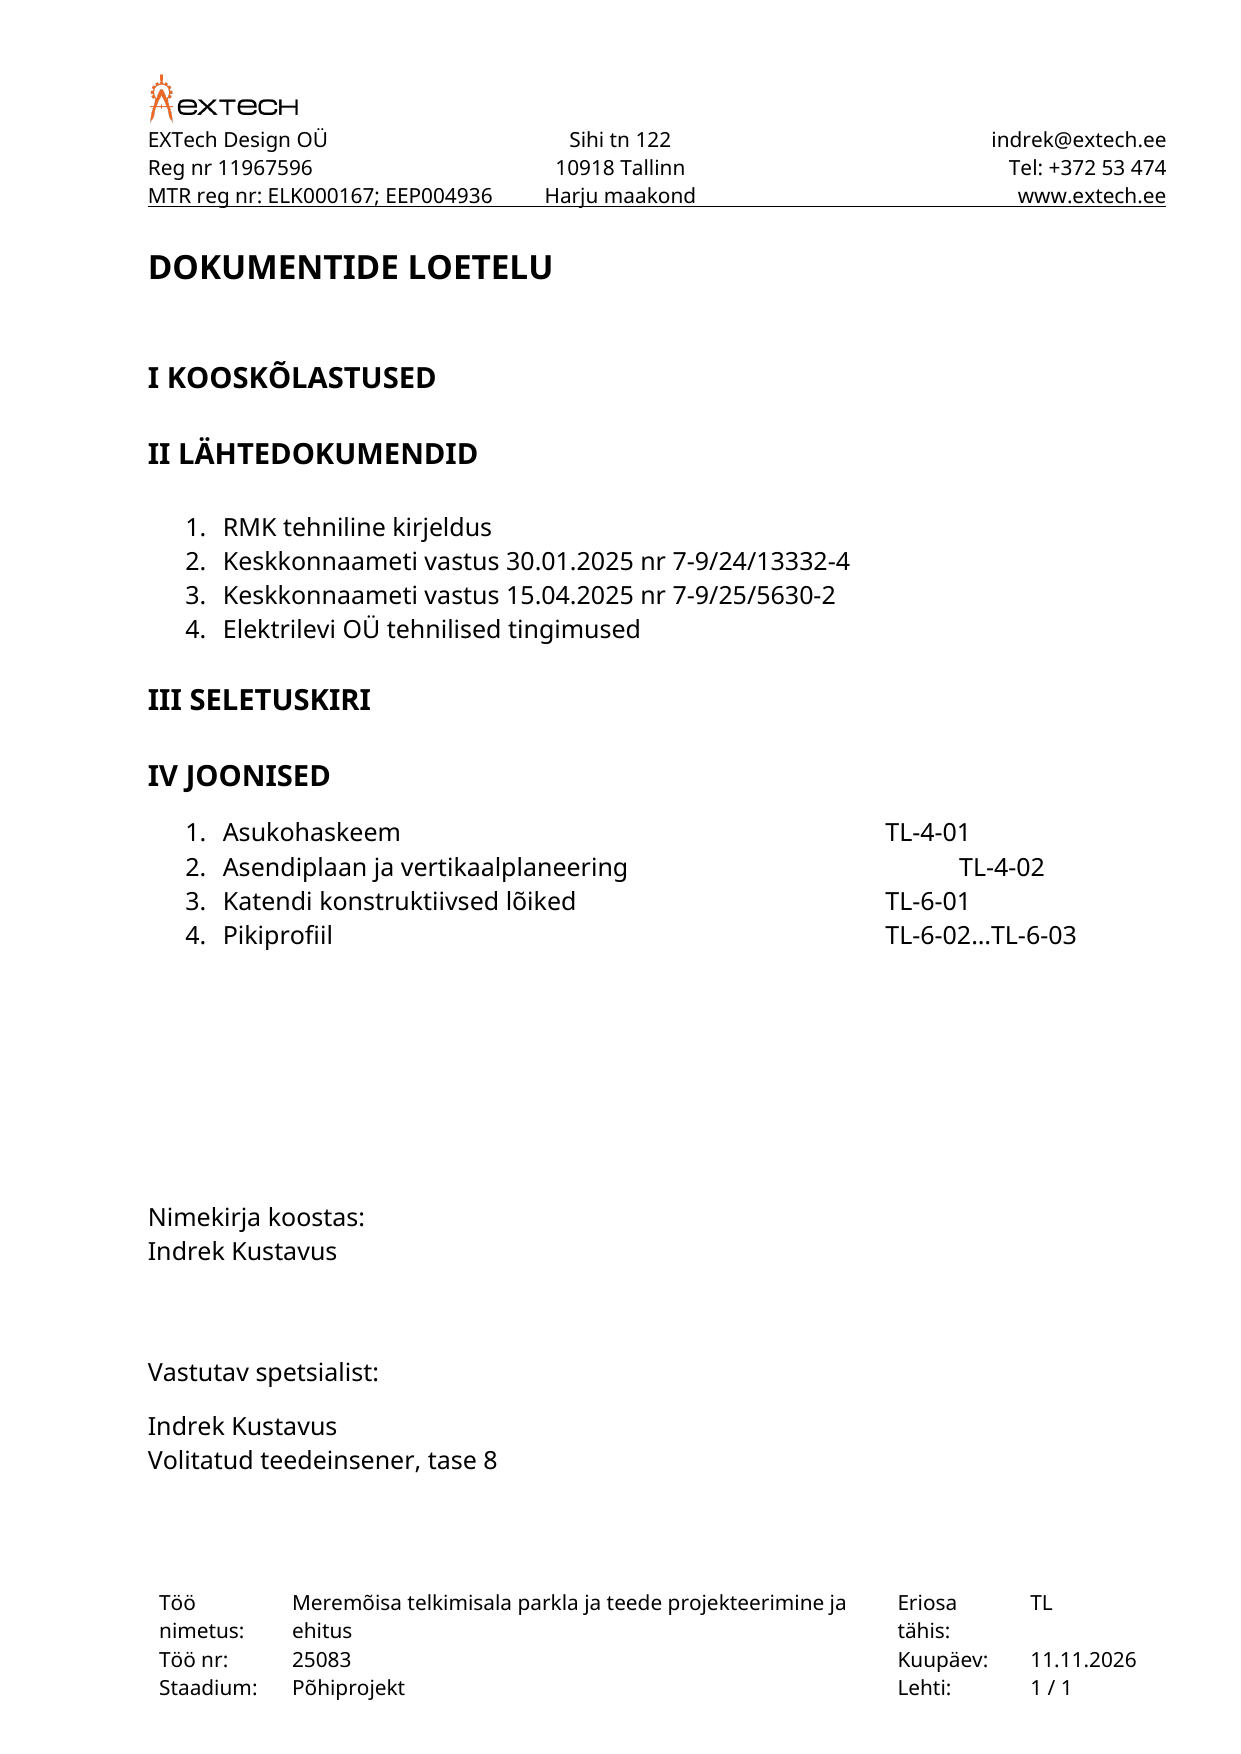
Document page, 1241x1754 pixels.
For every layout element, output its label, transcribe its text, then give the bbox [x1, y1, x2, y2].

text DOKUMENTIDE LOETELU [148, 244, 1093, 289]
list Keskkonnaameti vastus 30.01.2025 nr 7-9/24/13332-4 [185, 543, 1093, 577]
text III SELETUSKIRI [148, 679, 1093, 719]
list RMK tehniline kirjeldus [185, 509, 1093, 543]
list Katendi konstruktiivsed lõiked TL-6-01 [185, 883, 1093, 917]
list Pikiprofiil TL-6-02…TL-6-03 [185, 917, 1093, 951]
text Indrek Kustavus [148, 1233, 1093, 1267]
picture [147, 73, 300, 125]
text Nimekirja koostas: [148, 1199, 1093, 1233]
text I KOOSKÕLASTUSED [148, 357, 1093, 397]
list Asendiplaan ja vertikaalplaneering TL-4-02 [185, 849, 1093, 883]
list Asukohaskeem TL-4-01 [185, 815, 1093, 849]
text II LÄHTEDOKUMENDID [148, 433, 1093, 473]
list Elektrilevi OÜ tehnilised tingimused [185, 611, 1093, 645]
text Indrek Kustavus [148, 1408, 1093, 1442]
text Volitatud teedeinsener, tase 8 [148, 1442, 1093, 1476]
text IV JOONISED [148, 756, 1093, 795]
text Vastutav spetsialist: [148, 1355, 1093, 1389]
list Keskkonnaameti vastus 15.04.2025 nr 7-9/25/5630-2 [185, 577, 1093, 611]
